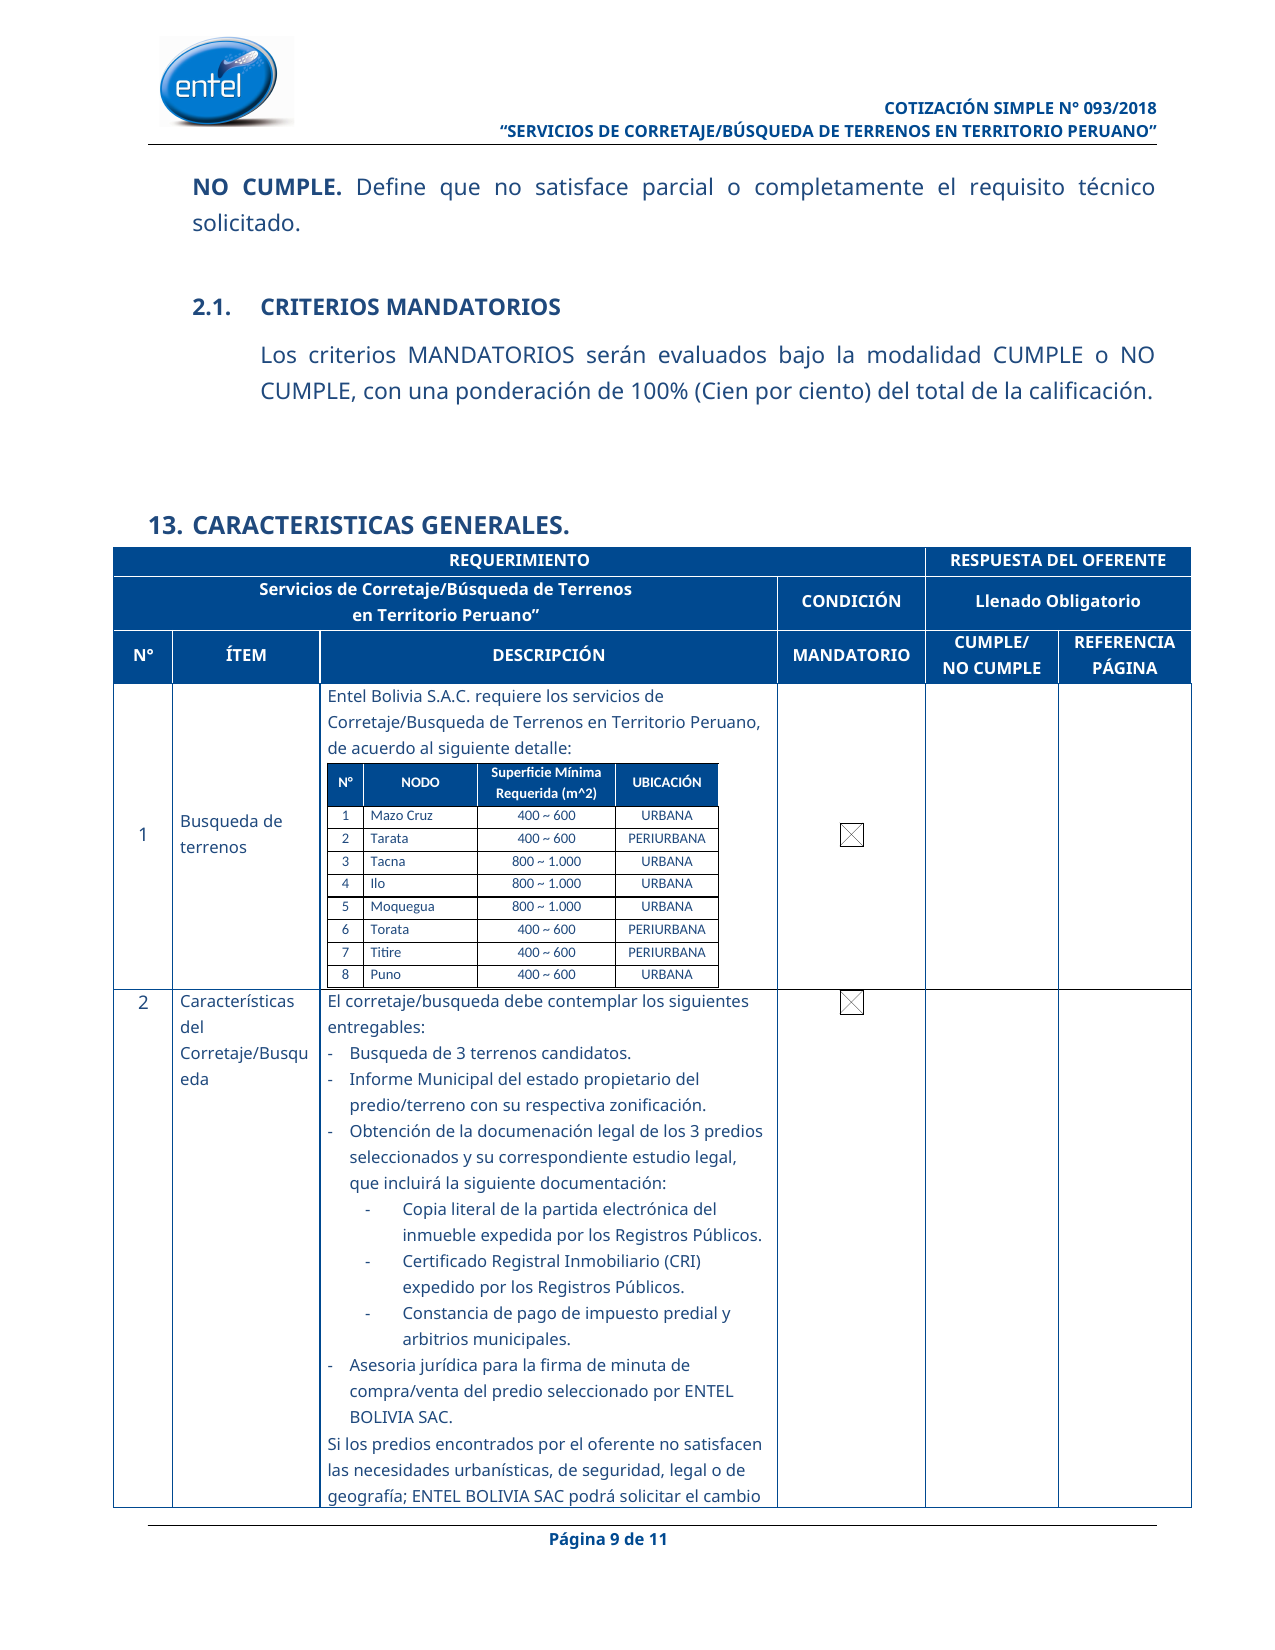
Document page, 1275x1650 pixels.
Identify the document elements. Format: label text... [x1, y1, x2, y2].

table_cell DESCRIPCIÓN [321, 631, 777, 683]
table_cell 1 [114, 684, 172, 988]
list CRITERIOS MANDATORIOS [192, 291, 1157, 322]
table_cell Busqueda de terrenos [173, 684, 319, 988]
table_cell [1059, 990, 1191, 1507]
list NO CUMPLE. Define que no satisface parcial o completamente el requisito técnico solicitado. [192, 171, 1157, 238]
table_cell Servicios de Corretaje/Búsqueda de Terrenos en Territorio Peruano” [114, 577, 777, 630]
table_cell [1059, 684, 1191, 988]
table_cell [778, 684, 925, 988]
table_cell CUMPLE/ NO CUMPLE [926, 631, 1058, 683]
table_cell Entel Bolivia S.A.C. requiere los servicios de Corretaje/Busqueda de Terrenos en Territorio Peruano, de acuerdo al siguiente detalle: [321, 684, 777, 988]
table_cell MANDATORIO [778, 631, 925, 683]
table_cell CONDICIÓN [778, 577, 925, 630]
table_cell Características del Corretaje/Busqueda [173, 990, 319, 1507]
table_cell [926, 684, 1058, 988]
table_header RESPUESTA DEL OFERENTE [926, 548, 1191, 576]
picture [159, 36, 295, 127]
list CARACTERISTICAS GENERALES. [148, 508, 1157, 542]
table_cell REFERENCIA PÁGINA [1059, 631, 1191, 683]
table_cell 2 [114, 990, 172, 1507]
list Los criterios MANDATORIOS serán evaluados bajo la modalidad CUMPLE o NO CUMPLE, con una ponderación de 100% (Cien por ciento) del total de la calificación. [260, 339, 1157, 406]
table_header REQUERIMIENTO [114, 548, 925, 576]
table_cell [926, 990, 1058, 1507]
table_cell ÍTEM [173, 631, 319, 683]
table_cell [778, 990, 925, 1507]
table_cell N° [114, 631, 172, 683]
table_cell Llenado Obligatorio [926, 577, 1191, 630]
